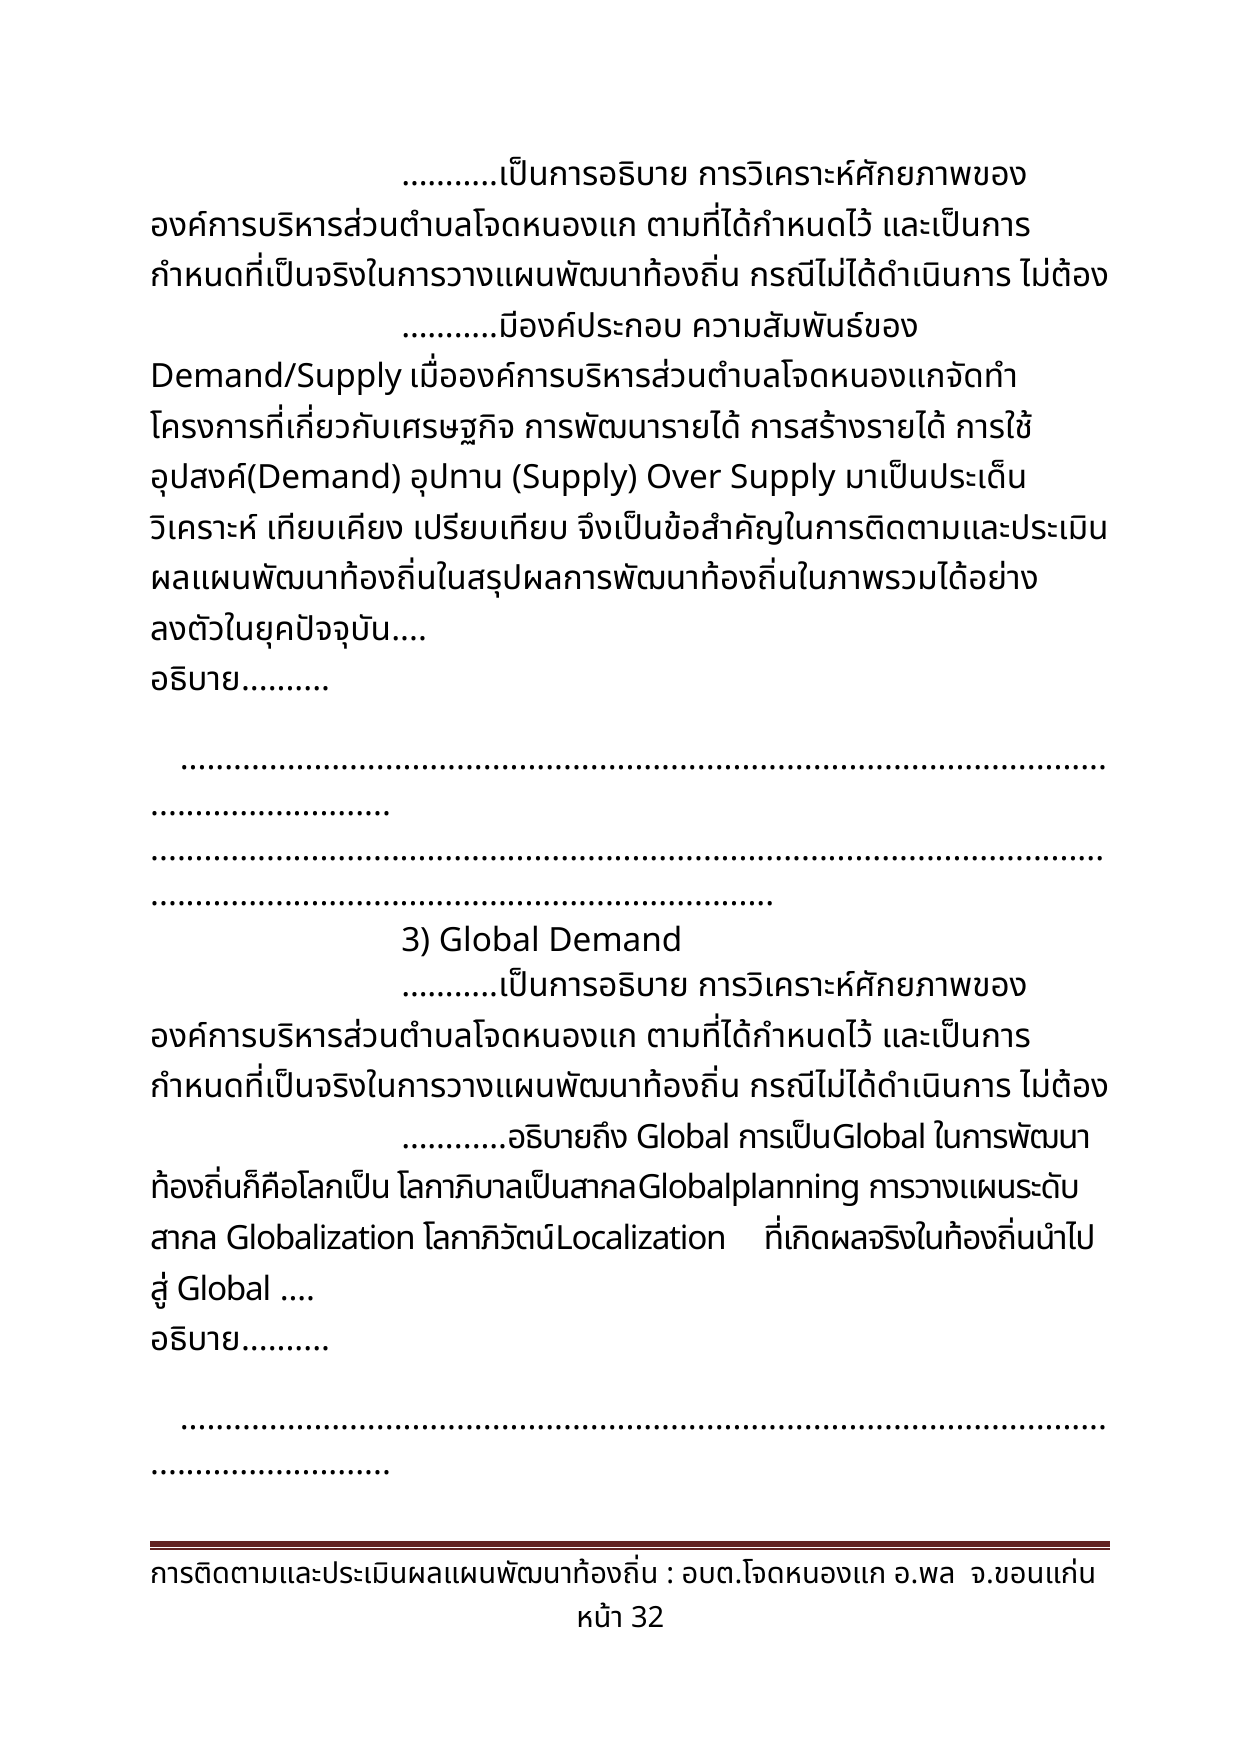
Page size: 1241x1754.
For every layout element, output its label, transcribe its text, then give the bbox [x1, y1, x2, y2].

text ………..เป็นการอธิบาย การวิเคราะห์ศักยภาพขององค์การบริหารส่วนตำบลโจดหนองแก ตามที่ได้กำหนดไว้ และเป็นการกำหนดที่เป็นจริงในการวางแผนพัฒนาท้องถิ่น กรณีไม่ได้ดำเนินการ ไม่ต้อง [150, 961, 1110, 1112]
text ………..เป็นการอธิบาย การวิเคราะห์ศักยภาพขององค์การบริหารส่วนตำบลโจดหนองแก ตามที่ได้กำหนดไว้ และเป็นการกำหนดที่เป็นจริงในการวางแผนพัฒนาท้องถิ่น กรณีไม่ได้ดำเนินการ ไม่ต้อง [150, 150, 1110, 301]
text อธิบาย.......... [150, 655, 1110, 706]
text 3) Global Demand [150, 916, 1110, 961]
text ................................................................................................................................... [150, 1366, 1110, 1484]
text ………..มีองค์ประกอบ ความสัมพันธ์ของ Demand/Supplyเมื่อองค์การบริหารส่วนตำบลโจดหนองแกจัดทำโครงการที่เกี่ยวกับเศรษฐกิจ การพัฒนารายได้ การสร้างรายได้ การใช้อุปสงค์(Demand) อุปทาน (Supply) Over Supply มาเป็นประเด็นวิเคราะห์ เทียบเคียง เปรียบเทียบ จึงเป็นข้อสำคัญในการติดตามและประเมินผลแผนพัฒนาท้องถิ่นในสรุปผลการพัฒนาท้องถิ่นในภาพรวมได้อย่างลงตัวในยุคปัจจุบัน.... [150, 301, 1110, 655]
text ……..….อธิบายถึง Global การเป็นGlobal ในการพัฒนาท้องถิ่นก็คือโลกเป็น โลกาภิบาลเป็นสากลGlobalplanning การวางแผนระดับสากล Globalization โลกาภิวัตน์Localization ที่เกิดผลจริงในท้องถิ่นนำไปสู่ Global …. [150, 1112, 1110, 1315]
text ................................................................................................................................... [150, 706, 1110, 825]
text อธิบาย.......... [150, 1315, 1110, 1366]
text ................................................................................................................................................................................. [150, 825, 1110, 916]
